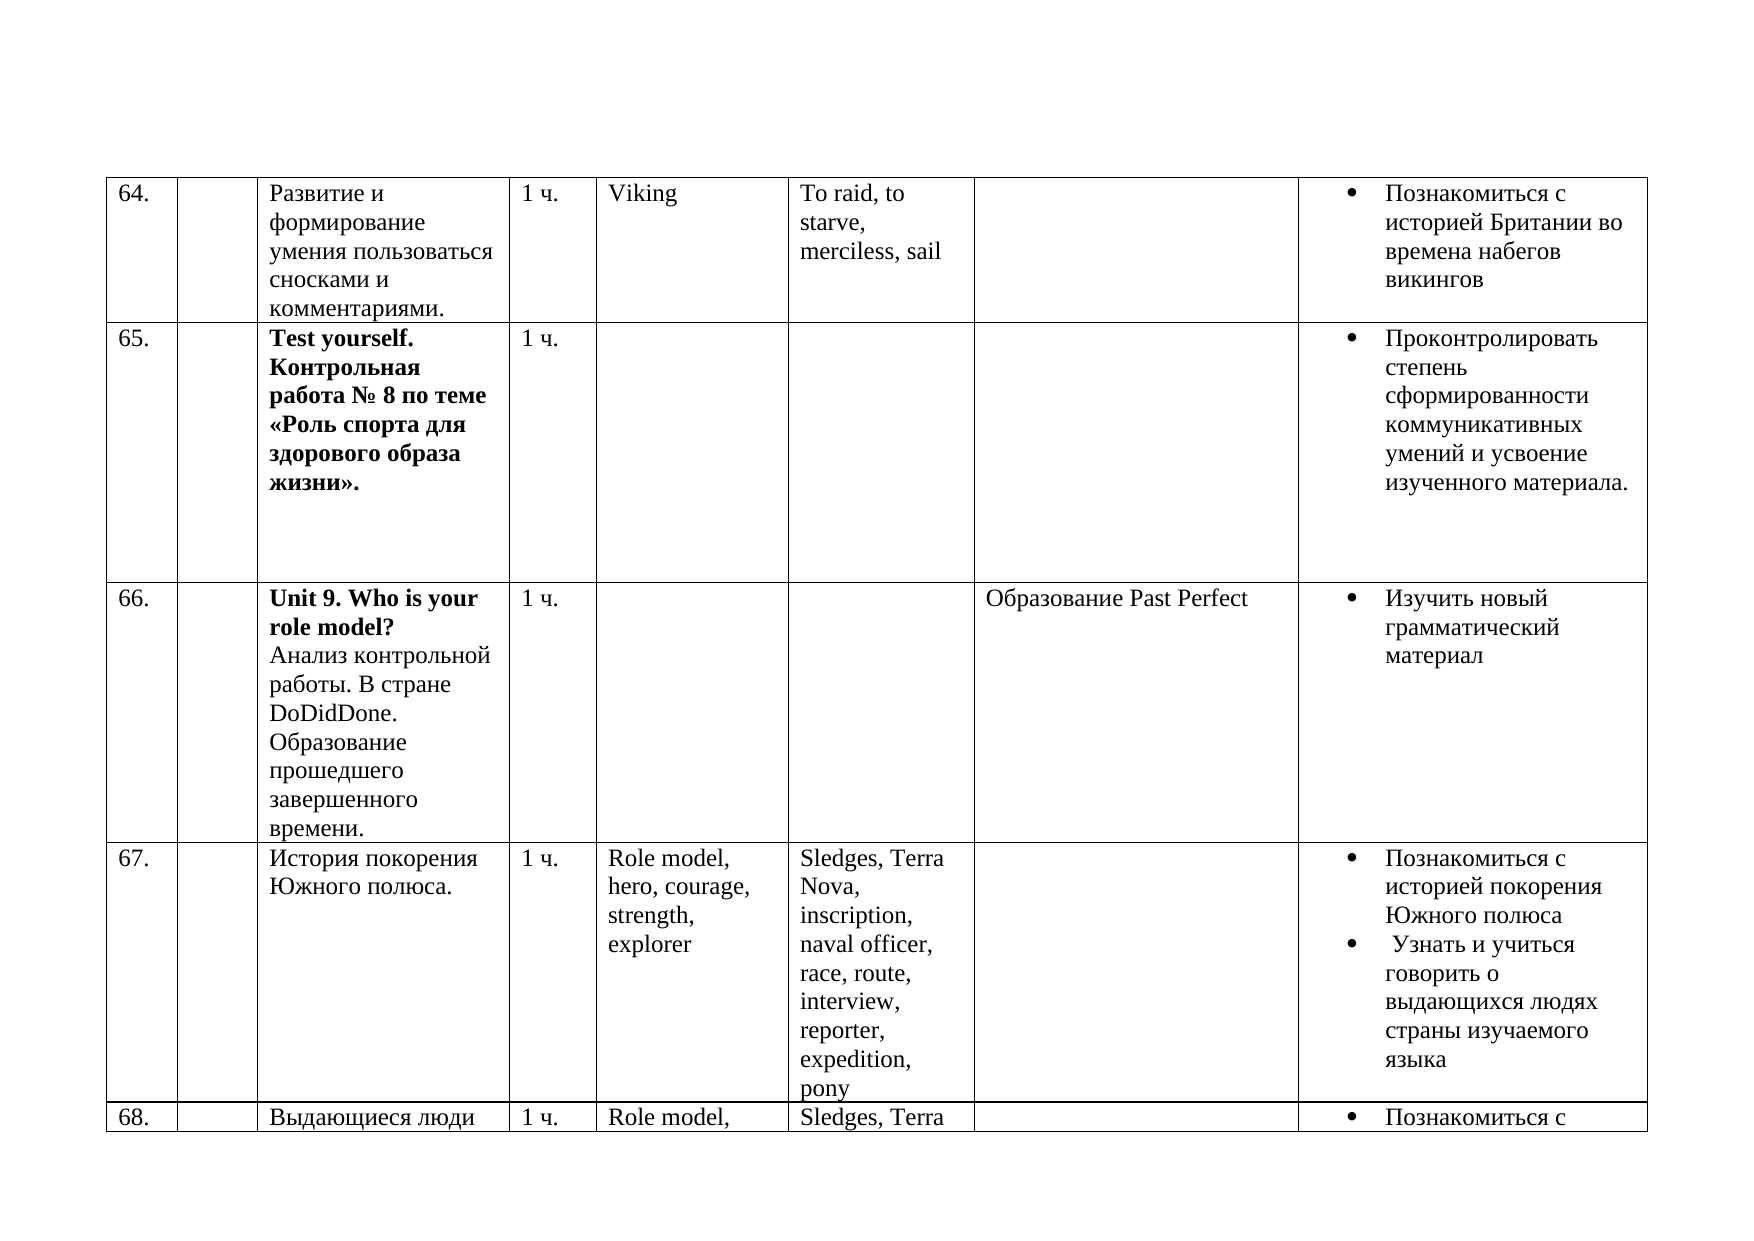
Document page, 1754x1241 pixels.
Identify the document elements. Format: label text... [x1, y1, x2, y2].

table_cell 1 ч. [510, 323, 596, 582]
table_cell [178, 1103, 257, 1131]
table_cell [789, 178, 974, 322]
table_cell [975, 843, 1298, 1101]
table_cell Развитие и формирование умения пользоваться сносками и комментариями. [258, 178, 509, 322]
table_cell [597, 583, 788, 842]
table_cell Viking [597, 178, 788, 322]
table_cell 64. [107, 178, 177, 322]
table_cell Проконтролировать степень сформированности коммуникативных умений и усвоение изученного материала. [1299, 323, 1647, 582]
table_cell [1299, 1103, 1647, 1131]
table_cell Познакомиться с историей покорения Южного полюса Узнать и учиться говорить о выдающихся людях страны изучаемого языка [1299, 843, 1647, 1101]
table_cell 65. [107, 323, 177, 582]
table_cell Sledges, Terra Nova, inscription, naval officer, race, route, interview, reporter, expedition, pony [789, 843, 974, 1101]
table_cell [789, 1103, 974, 1131]
table_cell [178, 323, 257, 582]
table_cell 1 ч. [510, 178, 596, 322]
table_cell [597, 323, 788, 582]
table_cell 67. [107, 843, 177, 1101]
table_cell Unit 9. Who is your role model? Анализ контрольной работы. В стране DoDidDone. Образование прошедшего завершенного времени. [258, 583, 509, 842]
table_cell 68. [107, 1103, 177, 1131]
table_cell [178, 178, 257, 322]
table_cell 66. [107, 583, 177, 842]
table_cell [178, 583, 257, 842]
table_cell 1 ч. [510, 1103, 596, 1131]
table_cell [258, 1103, 509, 1131]
table_cell [975, 323, 1298, 582]
table_cell [178, 843, 257, 1101]
table_cell Изучить новый грамматический материал [1299, 583, 1647, 842]
table_cell [789, 583, 974, 842]
table_cell [789, 323, 974, 582]
table_cell [975, 178, 1298, 322]
table_cell Образование Past Perfect [975, 583, 1298, 842]
table_cell 1 ч. [510, 583, 596, 842]
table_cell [1299, 178, 1647, 322]
table_cell История покорения Южного полюса. [258, 843, 509, 1101]
table_cell [975, 1103, 1298, 1131]
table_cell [597, 1103, 788, 1131]
table_cell 1 ч. [510, 843, 596, 1101]
table_cell Role model, hero, courage, strength, explorer [597, 843, 788, 1101]
table_cell Test yourself. Контрольная работа № 8 по теме «Роль спорта для здорового образа жизни». [258, 323, 509, 582]
